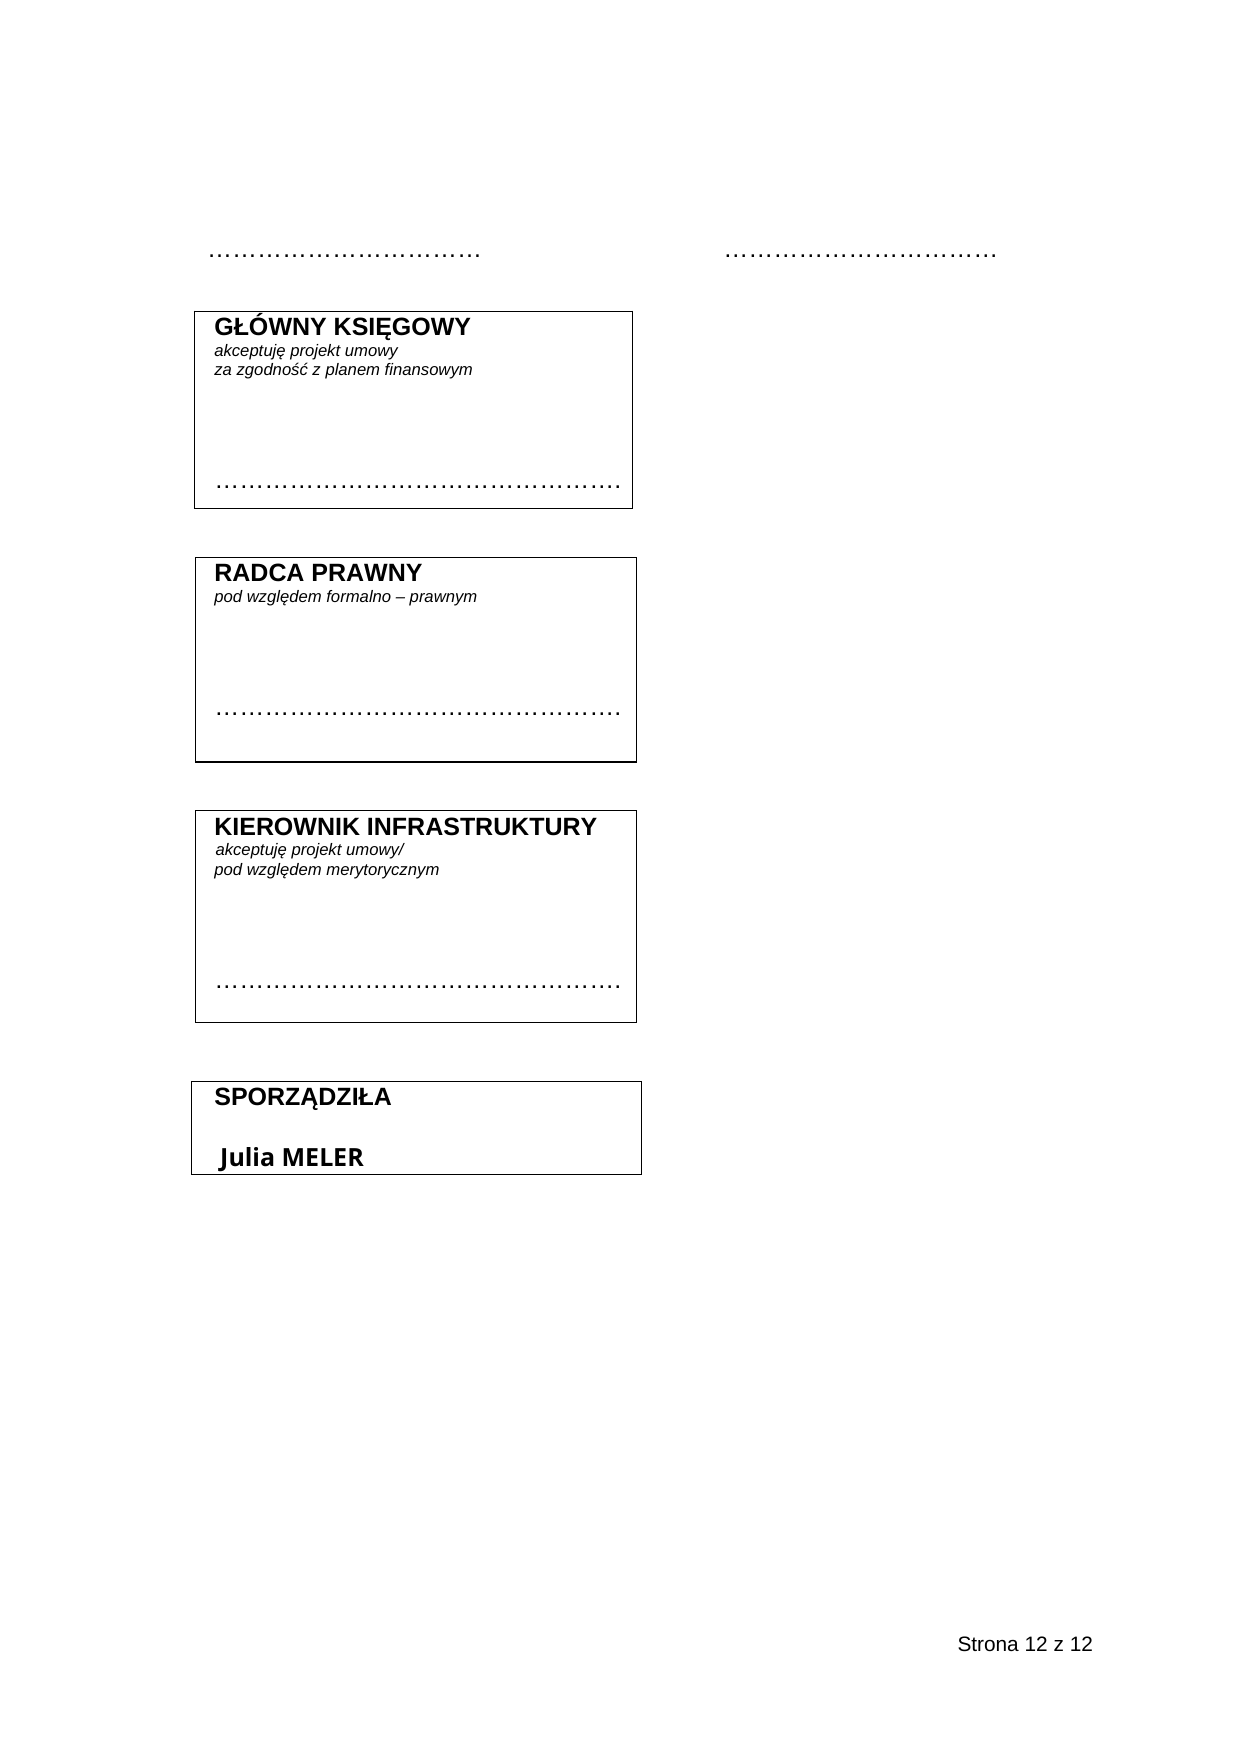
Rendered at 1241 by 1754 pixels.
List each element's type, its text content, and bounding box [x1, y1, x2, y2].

table_header SPORZĄDZIŁA Julia MELER [192, 1082, 641, 1173]
table_header KIEROWNIK INFRASTRUKTURY akceptuję projekt umowy/ pod względem merytorycznym …………………………………………. [196, 811, 636, 1022]
table_header RADCA PRAWNY pod względem formalno – prawnym …………………………………………. [196, 558, 636, 761]
text …………………………… …………………………… [207, 234, 1092, 263]
table_header GŁÓWNY KSIĘGOWY akceptuję projekt umowy za zgodność z planem finansowym …………………………………………. [195, 312, 632, 508]
